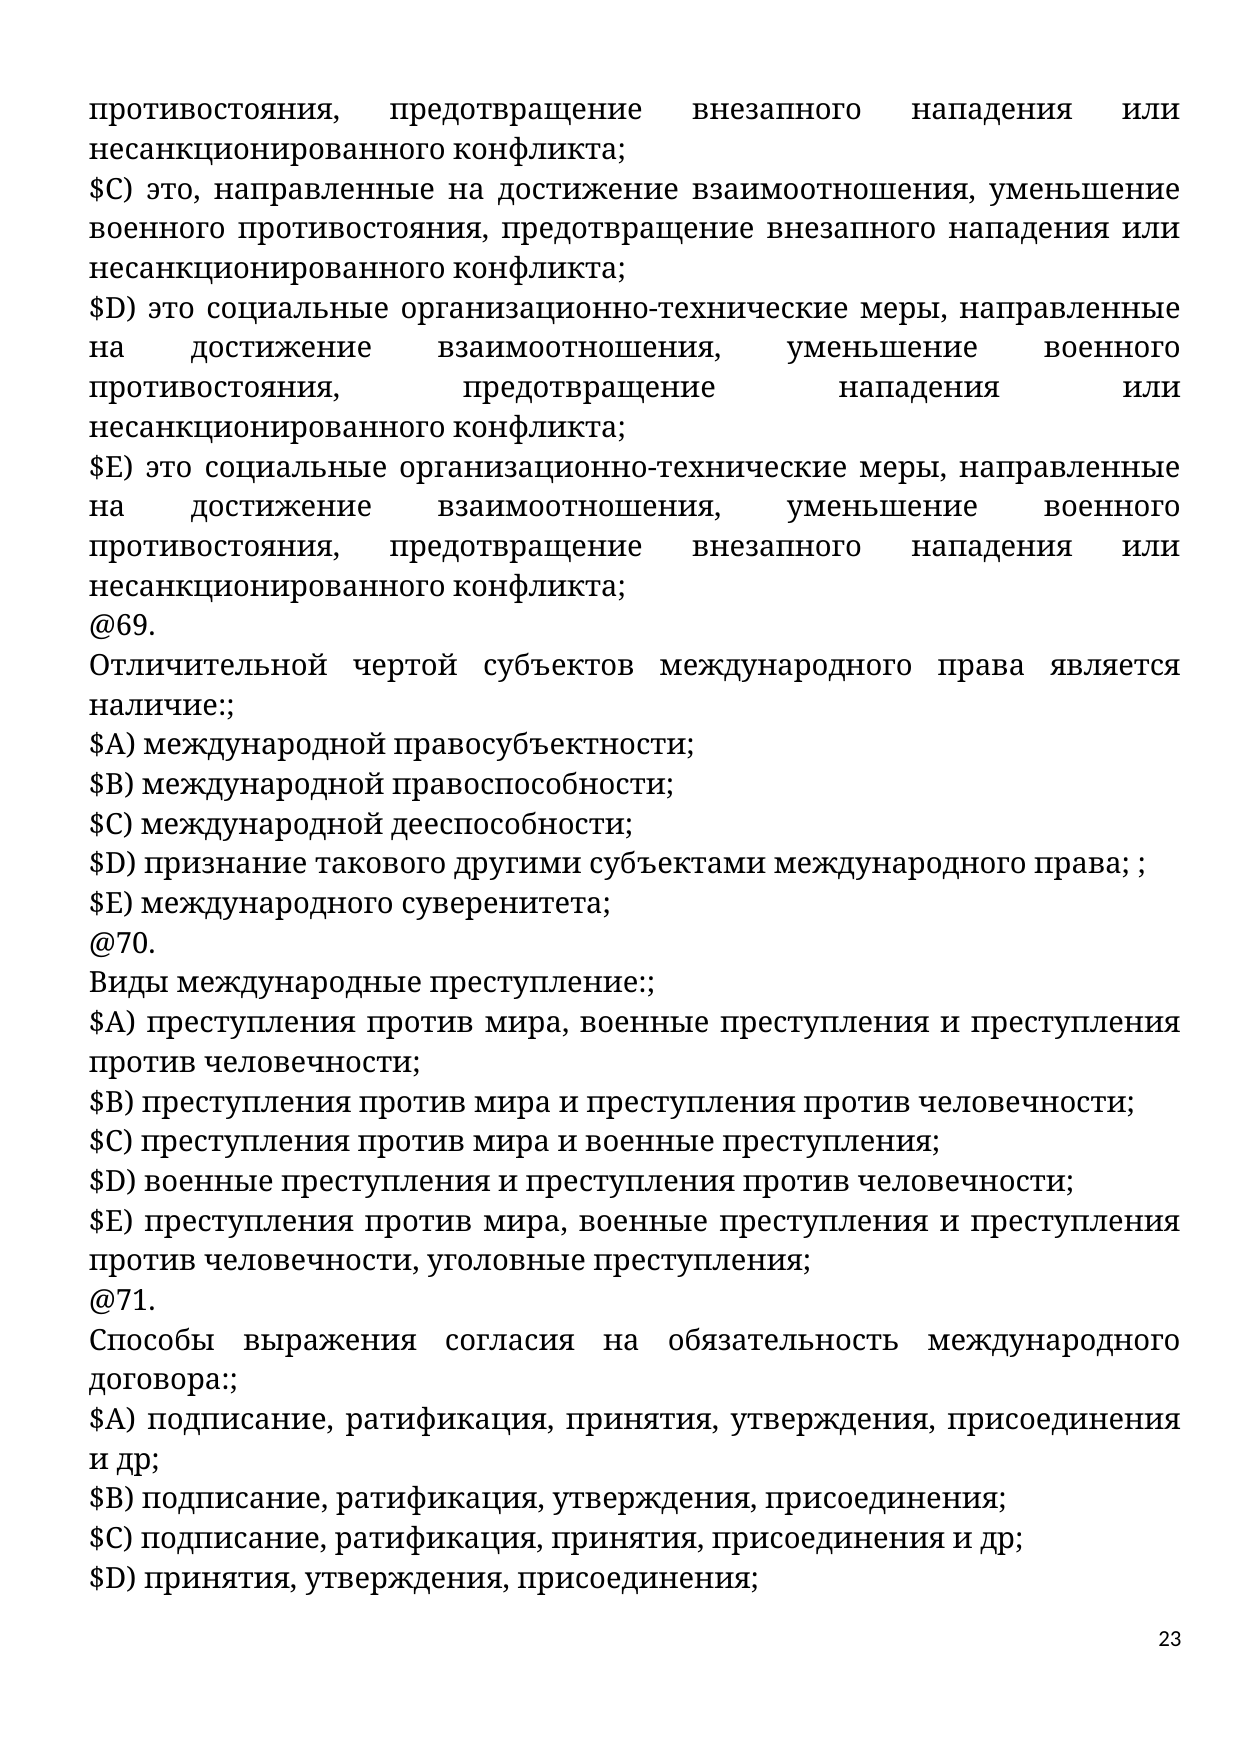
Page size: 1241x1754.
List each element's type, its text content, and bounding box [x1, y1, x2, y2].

text $C) преступления против мира и военные преступления; [89, 1121, 1181, 1160]
text Отличительной чертой субъектов международного права является наличие:; [89, 644, 1181, 724]
text $C) это, направленные на достижение взаимоотношения, уменьшение военного противостояния, предотвращение внезапного нападения или несанкционированного конфликта; [89, 168, 1181, 287]
text $B) подписание, ратификация, утверждения, присоединения; [89, 1478, 1181, 1517]
text $E) международного суверенитета; [89, 882, 1181, 922]
text $A) международной правосубъектности; [89, 724, 1181, 763]
text $E) это социальные организационно-технические меры, направленные на достижение взаимоотношения, уменьшение военного противостояния, предотвращение внезапного нападения или несанкционированного конфликта; [89, 446, 1181, 604]
text Виды международные преступление:; [89, 962, 1181, 1001]
text $D) признание такового другими субъектами международного права; ; [89, 843, 1181, 882]
text $A) подписание, ратификация, принятия, утверждения, присоединения и др; [89, 1398, 1181, 1478]
text $A) преступления против мира, военные преступления и преступления против человечности; [89, 1001, 1181, 1081]
text $D) военные преступления и преступления против человечности; [89, 1160, 1181, 1200]
text $B) международной правоспособности; [89, 763, 1181, 803]
text @69. [89, 604, 1181, 644]
text @71. [89, 1279, 1181, 1319]
text $C) подписание, ратификация, принятия, присоединения и др; [89, 1517, 1181, 1557]
text $D) это социальные организационно-технические меры, направленные на достижение взаимоотношения, уменьшение военного противостояния, предотвращение нападения или несанкционированного конфликта; [89, 287, 1181, 446]
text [89, 89, 1181, 168]
text Способы выражения согласия на обязательность международного договора:; [89, 1319, 1181, 1398]
text $B) преступления против мира и преступления против человечности; [89, 1081, 1181, 1121]
text $D) принятия, утверждения, присоединения; [89, 1557, 1181, 1597]
text $E) преступления против мира, военные преступления и преступления против человечности, уголовные преступления; [89, 1200, 1181, 1279]
text $C) международной дееспособности; [89, 803, 1181, 843]
text @70. [89, 922, 1181, 962]
